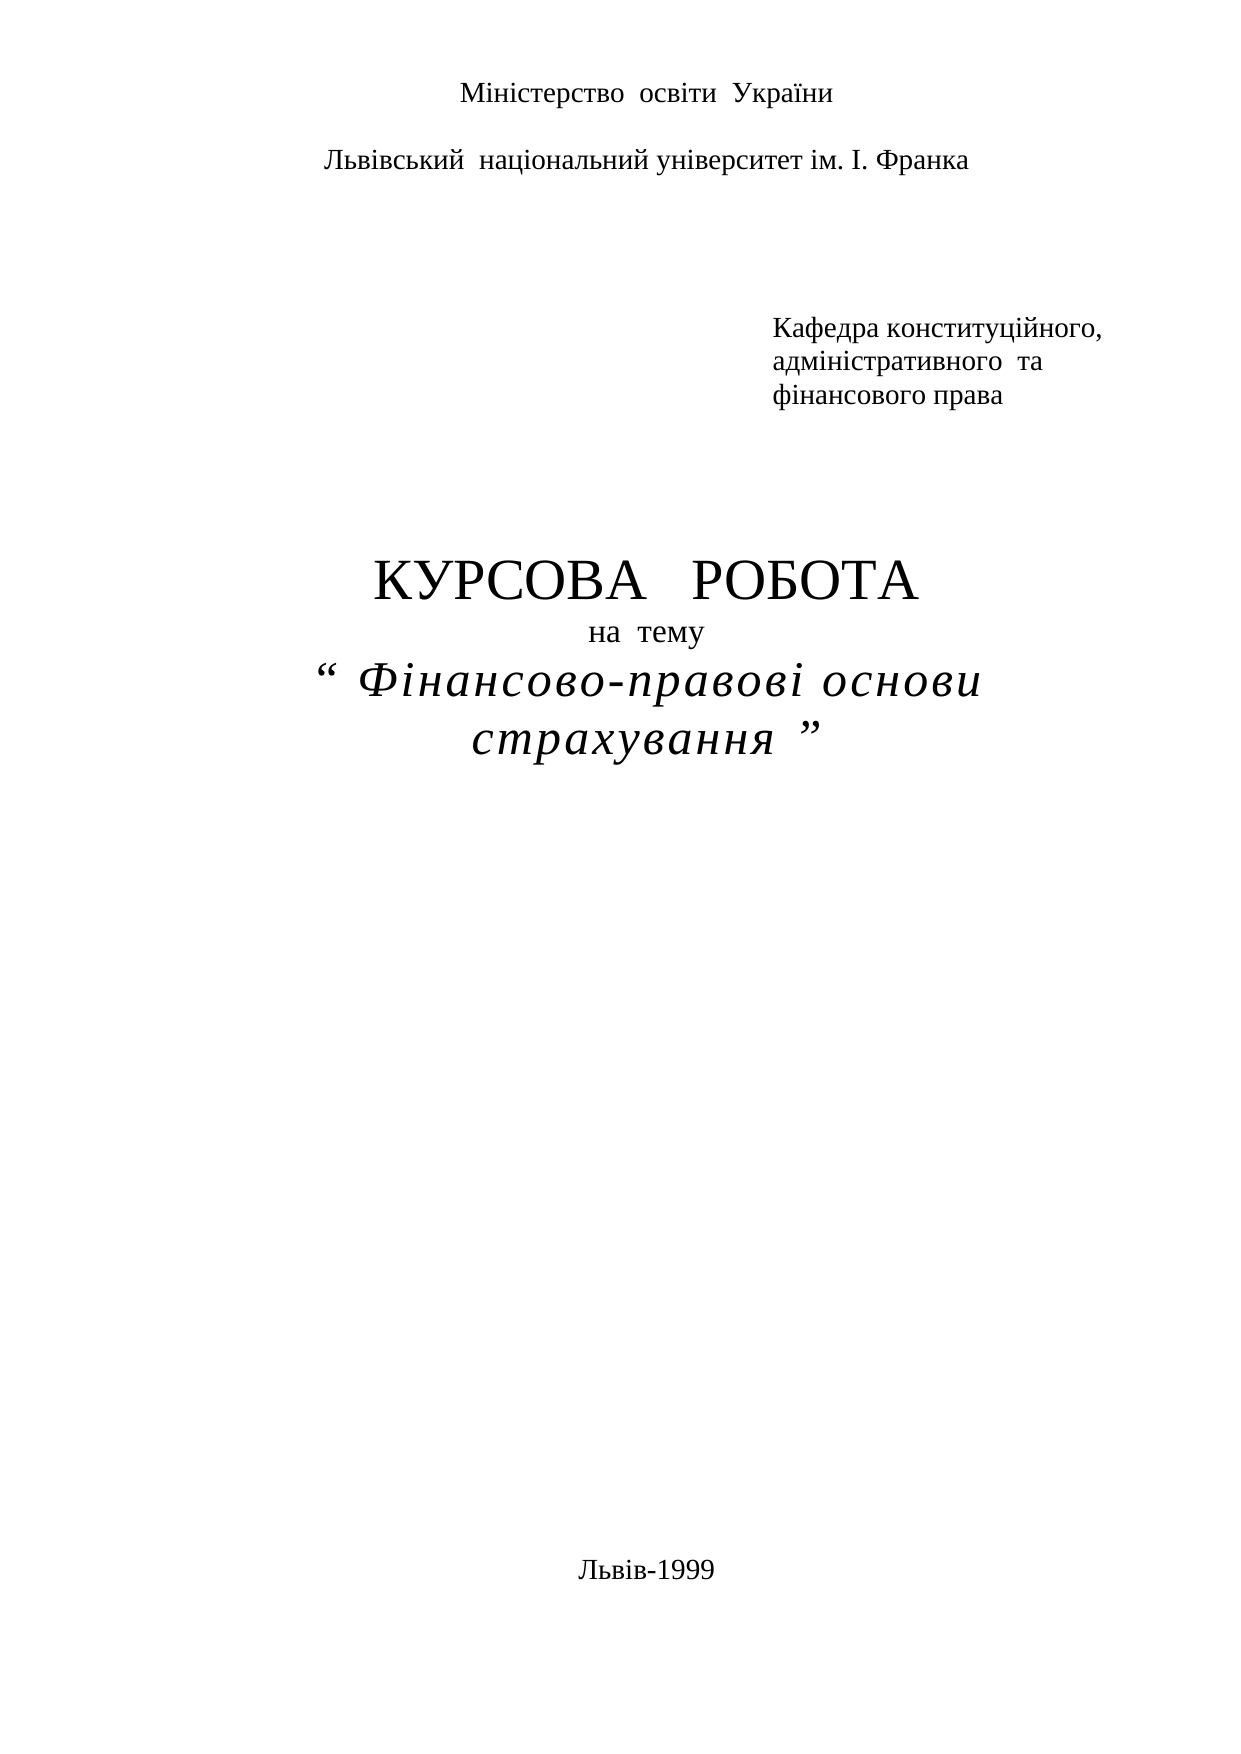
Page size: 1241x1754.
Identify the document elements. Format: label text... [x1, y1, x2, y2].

text Кафедра конституційного, [172, 310, 1120, 343]
text на тему [172, 612, 1120, 650]
text адміністративного та [172, 343, 1120, 377]
text страхування ” [172, 707, 1120, 765]
text Львівський національний університет ім. І. Франка [172, 142, 1120, 176]
text фінансового права [172, 377, 1120, 410]
subtitle “ Фінансово-правові основи [172, 650, 1120, 707]
text КУРСОВА РОБОТА [172, 544, 1120, 612]
text Львів-1999 [172, 1552, 1120, 1586]
title Міністерство освіти України [172, 75, 1120, 108]
